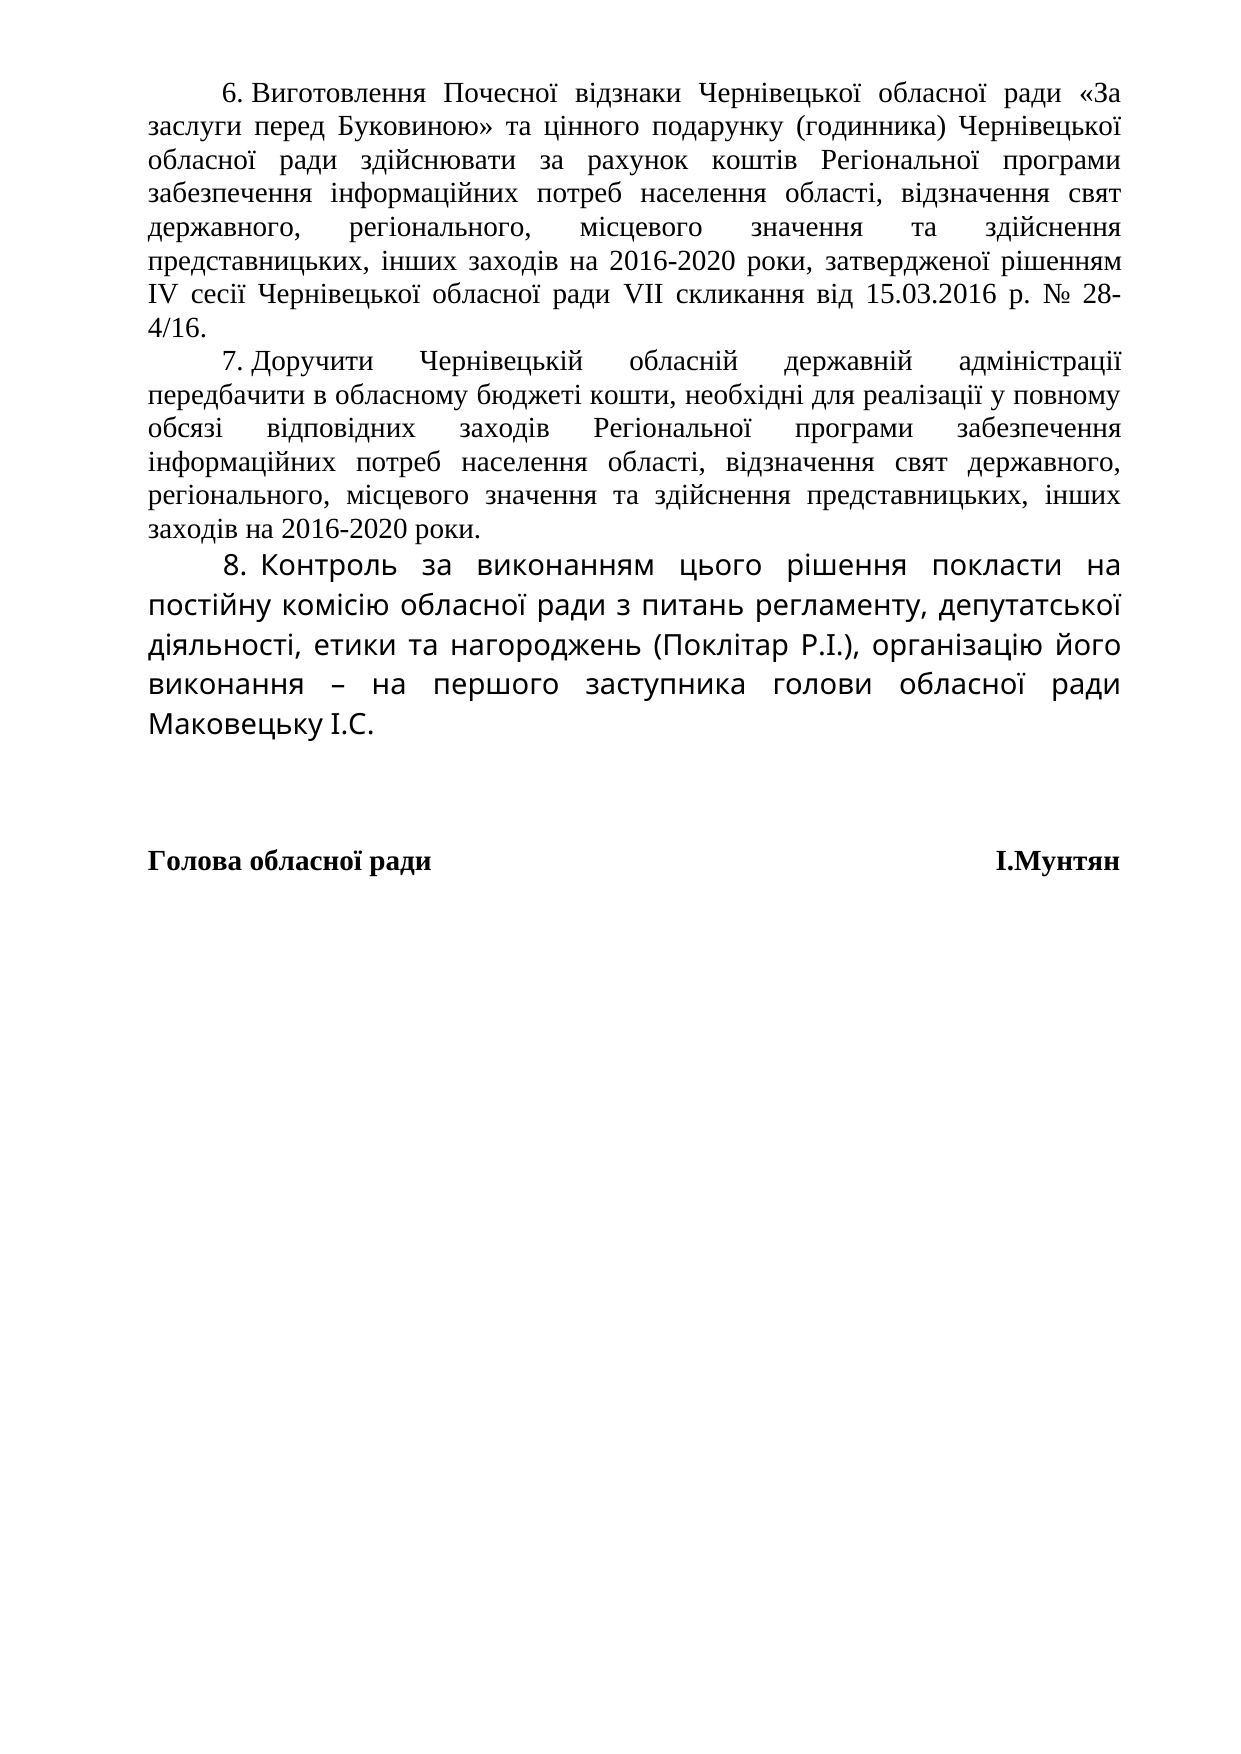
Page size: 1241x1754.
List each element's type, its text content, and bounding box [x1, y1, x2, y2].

text 6. Виготовлення Почесної відзнаки Чернівецької обласної ради «За заслуги перед Буковиною» та цінного подарунку (годинника) Чернівецької обласної ради здійснювати за рахунок коштів Регіональної програми забезпечення інформаційних потреб населення області, відзначення свят державного, регіонального, місцевого значення та здійснення представницьких, інших заходів на 2016-2020 роки, затвердженої рішенням IV сесії Чернівецької обласної ради VІІ скликання від 15.03.2016 р. № 28-4/16. [148, 75, 1122, 343]
text 7. Доручити Чернівецькій обласній державній адміністрації передбачити в обласному бюджеті кошти, необхідні для реалізації у повному обсязі відповідних заходів Регіональної програми забезпечення інформаційних потреб населення області, відзначення свят державного, регіонального, місцевого значення та здійснення представницьких, інших заходів на 2016-2020 роки. [148, 343, 1122, 544]
text Голова обласної ради І.Мунтян [148, 843, 1122, 877]
text 8. Контроль за виконанням цього рішення покласти на постійну комісію обласної ради з питань регламенту, депутатської діяльності, етики та нагороджень (Поклітар Р.І.), організацію його виконання – на першого заступника голови обласної ради Маковецьку І.С. [148, 544, 1122, 743]
